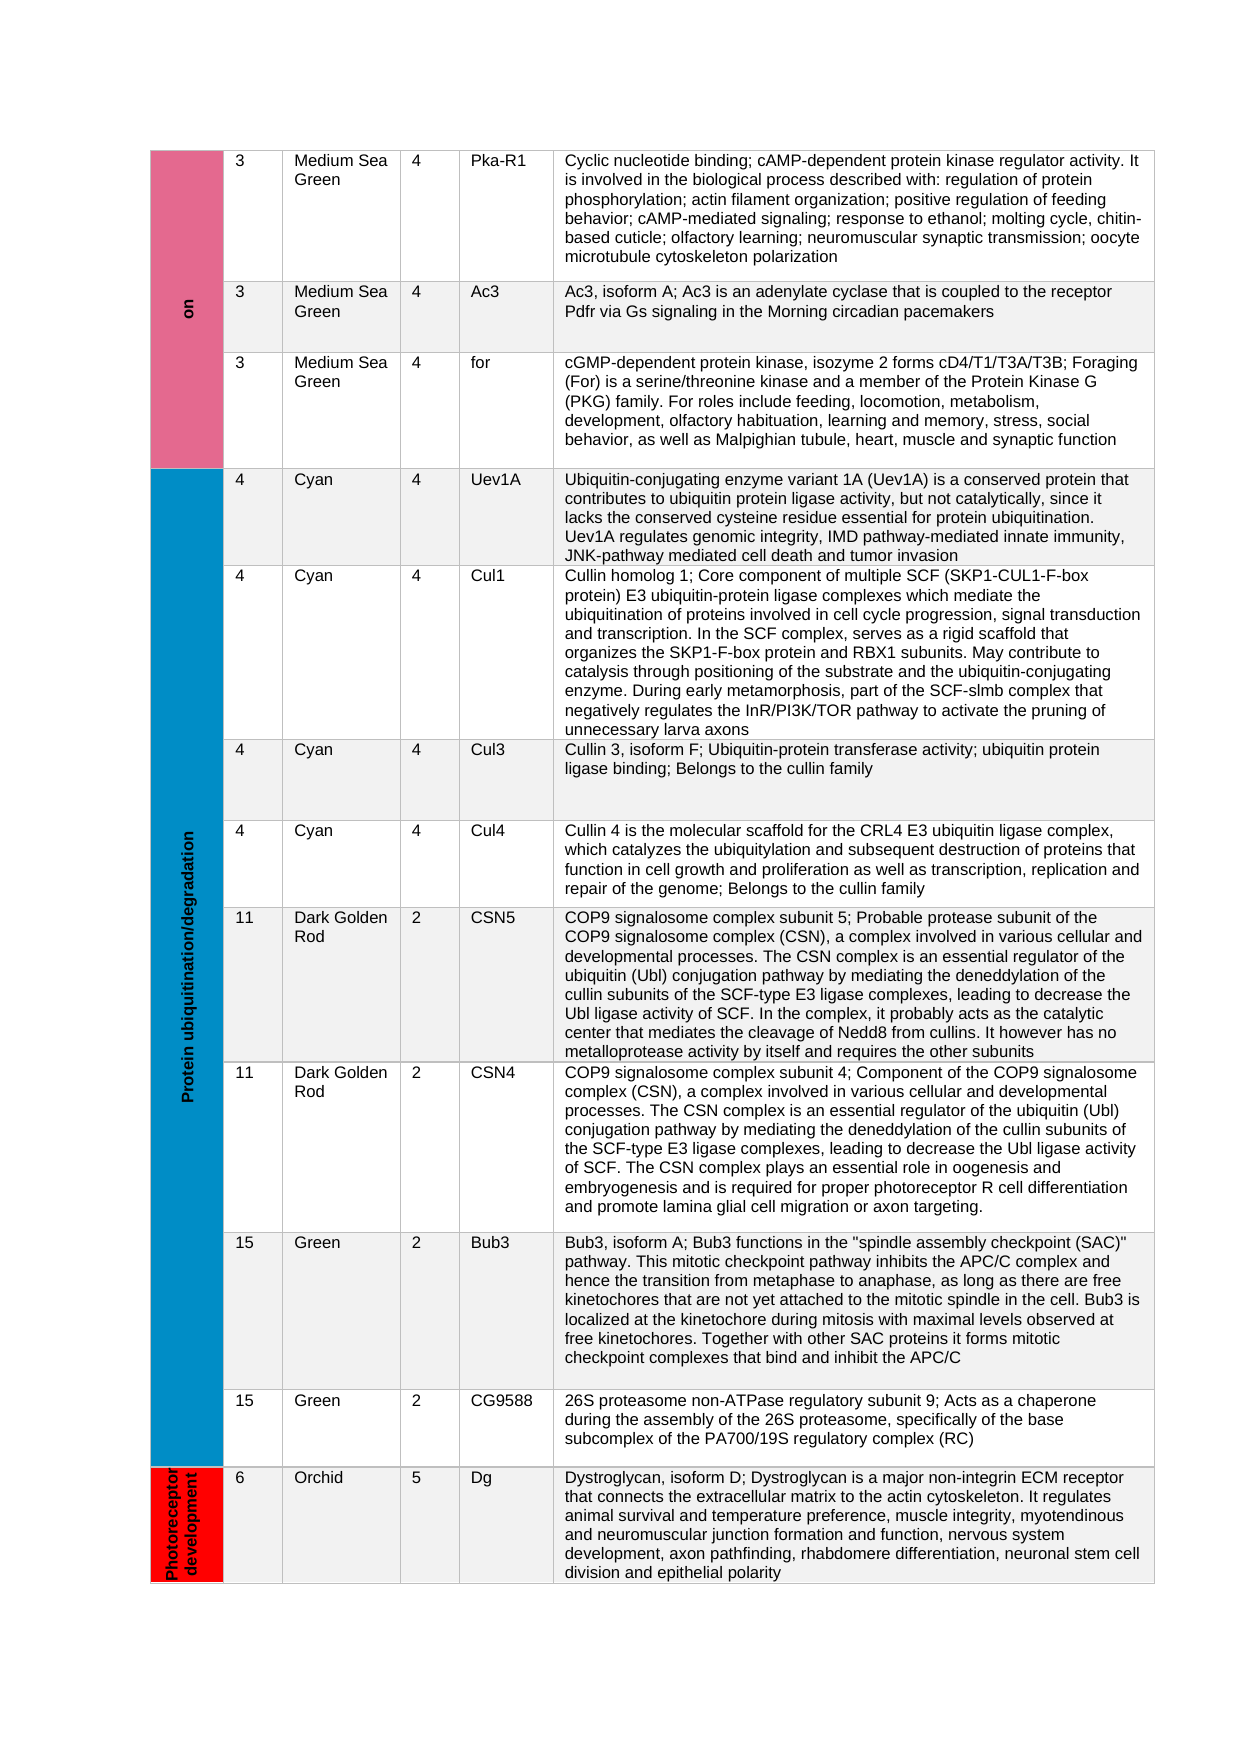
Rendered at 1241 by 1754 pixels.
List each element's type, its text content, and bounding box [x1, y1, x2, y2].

table_cell 15 [224, 1233, 282, 1389]
table_cell Bub3 [460, 1233, 553, 1389]
table_cell Cul3 [460, 740, 553, 820]
table_cell COP9 signalosome complex subunit 5; Probable protease subunit of the COP9 signalosome complex (CSN), a complex involved in various cellular and developmental processes. The CSN complex is an essential regulator of the ubiquitin (Ubl) conjugation pathway by mediating the deneddylation of the cullin subunits of the SCF-type E3 ligase complexes, leading to decrease the Ubl ligase activity of SCF. In the complex, it probably acts as the catalytic center that mediates the cleavage of Nedd8 from cullins. It however has no metalloprotease activity by itself and requires the other subunits [554, 908, 1154, 1061]
table_cell Cyan [283, 821, 400, 907]
table_cell Dark Golden Rod [283, 908, 400, 1061]
table_cell Uev1A [460, 469, 553, 565]
table_cell cGMP-dependent protein kinase, isozyme 2 forms cD4/T1/T3A/T3B; Foraging (For) is a serine/threonine kinase and a member of the Protein Kinase G (PKG) family. For roles include feeding, locomotion, metabolism, development, olfactory habituation, learning and memory, stress, social behavior, as well as Malpighian tubule, heart, muscle and synaptic function [554, 353, 1154, 468]
table_cell 5 [401, 1468, 459, 1582]
table_cell Orchid [283, 1468, 400, 1582]
table_cell 26S proteasome non-ATPase regulatory subunit 9; Acts as a chaperone during the assembly of the 26S proteasome, specifically of the base subcomplex of the PA700/19S regulatory complex (RC) [554, 1390, 1154, 1466]
table_cell 15 [224, 1390, 282, 1466]
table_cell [151, 1468, 223, 1582]
table_cell 6 [224, 1468, 282, 1582]
table_cell CG9588 [460, 1390, 553, 1466]
table_cell Ac3, isoform A; Ac3 is an adenylate cyclase that is coupled to the receptor Pdfr via Gs signaling in the Morning circadian pacemakers [554, 282, 1154, 352]
table_cell 2 [401, 1390, 459, 1466]
table_cell CSN4 [460, 1063, 553, 1232]
table_cell Cullin homolog 1; Core component of multiple SCF (SKP1-CUL1-F-box protein) E3 ubiquitin-protein ligase complexes which mediate the ubiquitination of proteins involved in cell cycle progression, signal transduction and transcription. In the SCF complex, serves as a rigid scaffold that organizes the SKP1-F-box protein and RBX1 subunits. May contribute to catalysis through positioning of the substrate and the ubiquitin-conjugating enzyme. During early metamorphosis, part of the SCF-slmb complex that negatively regulates the InR/PI3K/TOR pathway to activate the pruning of unnecessary larva axons [554, 566, 1154, 739]
table_cell 4 [224, 740, 282, 820]
table_cell 4 [401, 282, 459, 352]
table_cell 11 [224, 908, 282, 1061]
table_cell 4 [401, 821, 459, 907]
table_cell Medium Sea Green [283, 282, 400, 352]
table_cell Pka-R1 [460, 151, 553, 281]
table_cell 4 [401, 353, 459, 468]
table_cell 4 [401, 740, 459, 820]
table_cell (de)Phosphorylation [151, 151, 223, 468]
table_cell 4 [401, 151, 459, 281]
table_cell Protein ubiquitination/degradation [151, 469, 223, 1466]
table_cell Cyan [283, 566, 400, 739]
table_cell 4 [224, 469, 282, 565]
table_cell 2 [401, 1063, 459, 1232]
table_cell Cullin 4 is the molecular scaffold for the CRL4 E3 ubiquitin ligase complex, which catalyzes the ubiquitylation and subsequent destruction of proteins that function in cell growth and proliferation as well as transcription, replication and repair of the genome; Belongs to the cullin family [554, 821, 1154, 907]
table_cell 2 [401, 908, 459, 1061]
table_cell Cyan [283, 469, 400, 565]
table_cell Dg [460, 1468, 553, 1582]
table_cell Cullin 3, isoform F; Ubiquitin-protein transferase activity; ubiquitin protein ligase binding; Belongs to the cullin family [554, 740, 1154, 820]
table_cell for [460, 353, 553, 468]
table_cell Dystroglycan, isoform D; Dystroglycan is a major non-integrin ECM receptor that connects the extracellular matrix to the actin cytoskeleton. It regulates animal survival and temperature preference, muscle integrity, myotendinous and neuromuscular junction formation and function, nervous system development, axon pathfinding, rhabdomere differentiation, neuronal stem cell division and epithelial polarity [554, 1468, 1154, 1582]
table_cell 4 [224, 821, 282, 907]
table_cell Medium Sea Green [283, 353, 400, 468]
table_cell Dark Golden Rod [283, 1063, 400, 1232]
table_cell 3 [224, 353, 282, 468]
table_cell Green [283, 1390, 400, 1466]
table_cell Medium Sea Green [283, 151, 400, 281]
table_cell Green [283, 1233, 400, 1389]
table_cell 3 [224, 151, 282, 281]
table_cell 11 [224, 1063, 282, 1232]
table_cell CSN5 [460, 908, 553, 1061]
table_cell Ac3 [460, 282, 553, 352]
table_cell Cyan [283, 740, 400, 820]
table_cell 4 [401, 469, 459, 565]
table_cell Cul4 [460, 821, 553, 907]
table_cell Cyclic nucleotide binding; cAMP-dependent protein kinase regulator activity. It is involved in the biological process described with: regulation of protein phosphorylation; actin filament organization; positive regulation of feeding behavior; cAMP-mediated signaling; response to ethanol; molting cycle, chitin-based cuticle; olfactory learning; neuromuscular synaptic transmission; oocyte microtubule cytoskeleton polarization [554, 151, 1154, 281]
table_cell Ubiquitin-conjugating enzyme variant 1A (Uev1A) is a conserved protein that contributes to ubiquitin protein ligase activity, but not catalytically, since it lacks the conserved cysteine residue essential for protein ubiquitination. Uev1A regulates genomic integrity, IMD pathway-mediated innate immunity, JNK-pathway mediated cell death and tumor invasion [554, 469, 1154, 565]
table_cell 4 [401, 566, 459, 739]
table_cell 2 [401, 1233, 459, 1389]
table_cell 3 [224, 282, 282, 352]
table_cell Bub3, isoform A; Bub3 functions in the "spindle assembly checkpoint (SAC)" pathway. This mitotic checkpoint pathway inhibits the APC/C complex and hence the transition from metaphase to anaphase, as long as there are free kinetochores that are not yet attached to the mitotic spindle in the cell. Bub3 is localized at the kinetochore during mitosis with maximal levels observed at free kinetochores. Together with other SAC proteins it forms mitotic checkpoint complexes that bind and inhibit the APC/C [554, 1233, 1154, 1389]
table_cell Cul1 [460, 566, 553, 739]
table_cell COP9 signalosome complex subunit 4; Component of the COP9 signalosome complex (CSN), a complex involved in various cellular and developmental processes. The CSN complex is an essential regulator of the ubiquitin (Ubl) conjugation pathway by mediating the deneddylation of the cullin subunits of the SCF-type E3 ligase complexes, leading to decrease the Ubl ligase activity of SCF. The CSN complex plays an essential role in oogenesis and embryogenesis and is required for proper photoreceptor R cell differentiation and promote lamina glial cell migration or axon targeting. [554, 1063, 1154, 1232]
table_cell 4 [224, 566, 282, 739]
